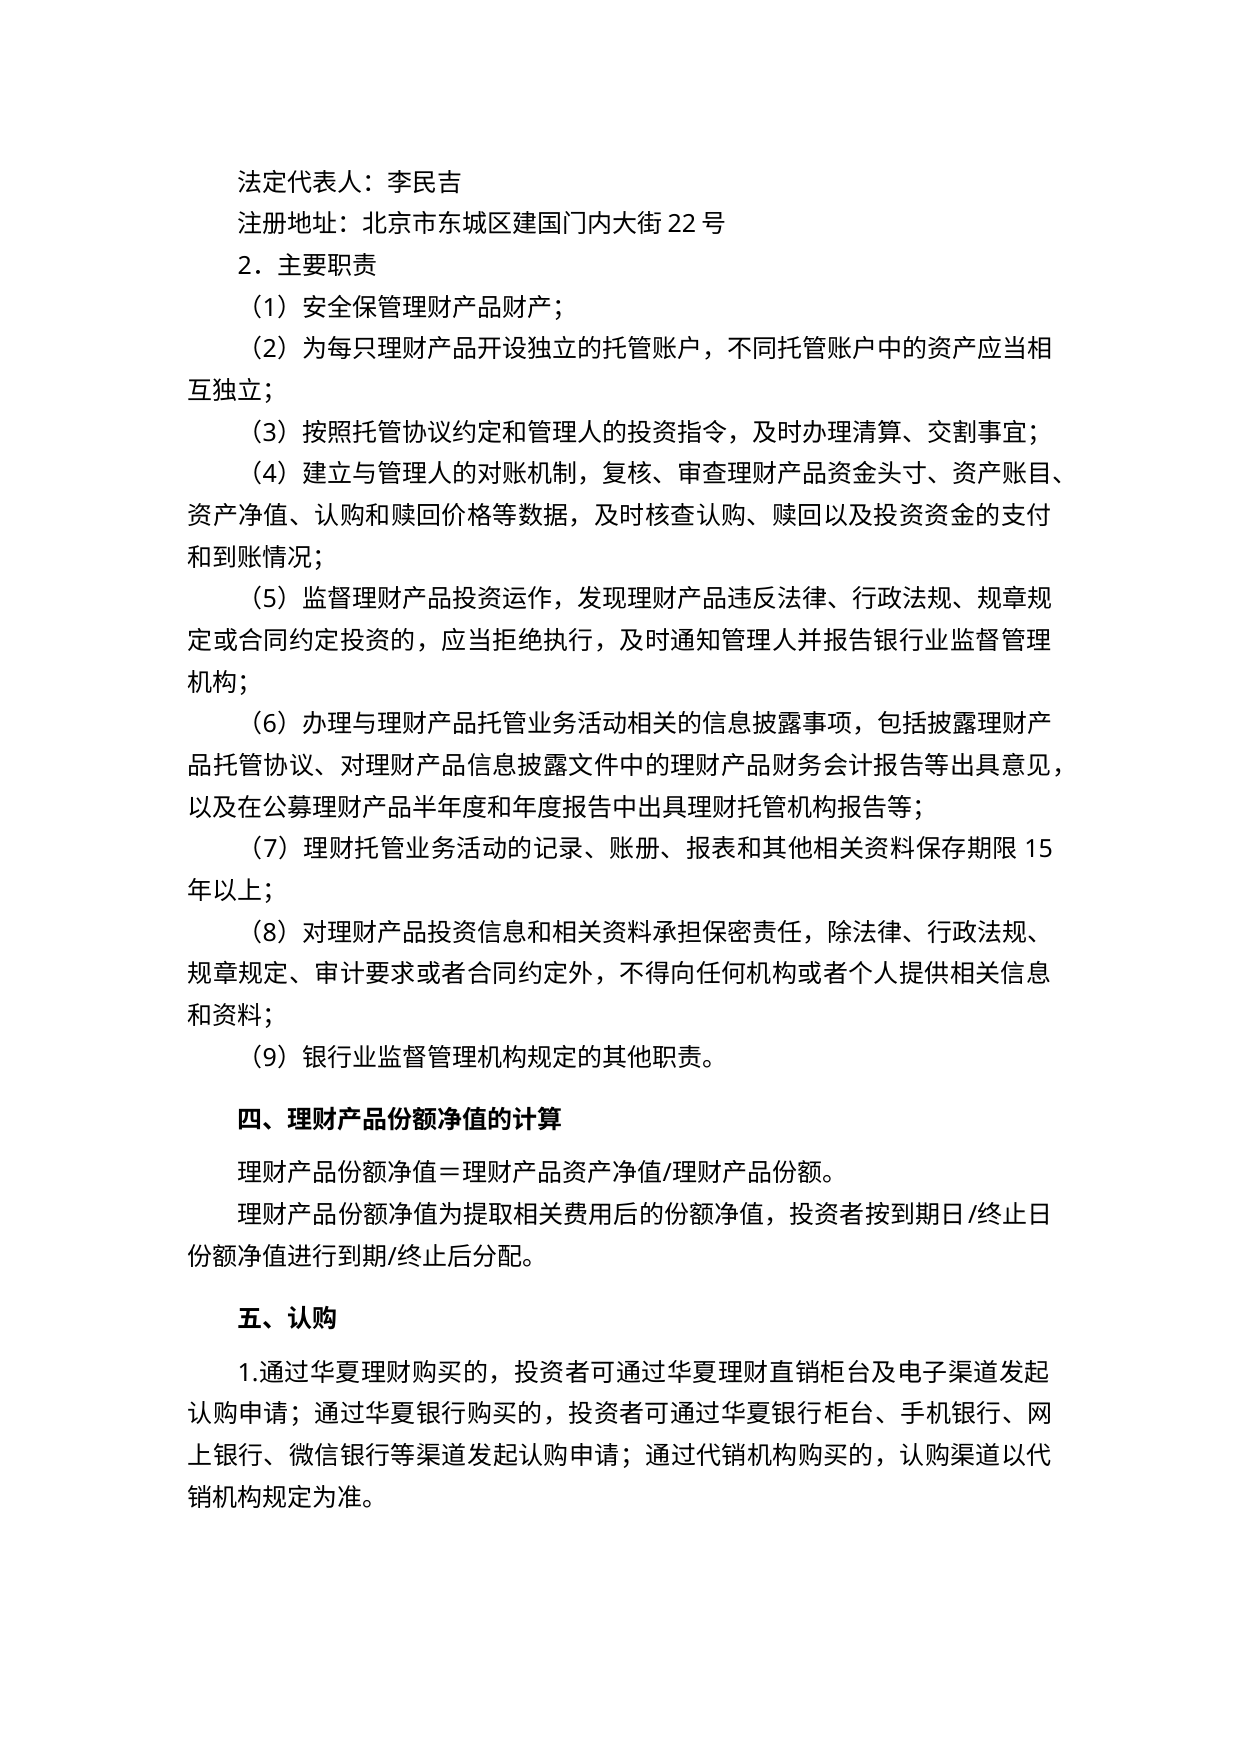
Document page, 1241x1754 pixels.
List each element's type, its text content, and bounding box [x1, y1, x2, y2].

text （5）监督理财产品投资运作，发现理财产品违反法律、行政法规、规章规定或合同约定投资的，应当拒绝执行，及时通知管理人并报告银行业监督管理机构； [187, 579, 1053, 698]
text 四、理财产品份额净值的计算 [187, 1095, 1053, 1137]
text （2）为每只理财产品开设独立的托管账户，不同托管账户中的资产应当相互独立； [187, 329, 1053, 407]
text 理财产品份额净值为提取相关费用后的份额净值，投资者按到期日/终止日份额净值进行到期/终止后分配。 [187, 1194, 1053, 1272]
text （6）办理与理财产品托管业务活动相关的信息披露事项，包括披露理财产品托管协议、对理财产品信息披露文件中的理财产品财务会计报告等出具意见，以及在公募理财产品半年度和年度报告中出具理财托管机构报告等； [187, 704, 1053, 823]
text （9）银行业监督管理机构规定的其他职责。 [187, 1037, 1053, 1073]
text （4）建立与管理人的对账机制，复核、审查理财产品资金头寸、资产账目、资产净值、认购和赎回价格等数据，及时核查认购、赎回以及投资资金的支付和到账情况； [187, 454, 1053, 573]
text （3）按照托管协议约定和管理人的投资指令，及时办理清算、交割事宜； [187, 412, 1053, 448]
text 理财产品份额净值＝理财产品资产净值/理财产品份额。 [187, 1153, 1053, 1189]
text （1）安全保管理财产品财产； [187, 287, 1053, 323]
text 2．主要职责 [187, 245, 1053, 282]
text （7）理财托管业务活动的记录、账册、报表和其他相关资料保存期限15年以上； [187, 829, 1053, 907]
text 注册地址：北京市东城区建国门内大街22号 [187, 204, 1053, 240]
text （8）对理财产品投资信息和相关资料承担保密责任，除法律、行政法规、规章规定、审计要求或者合同约定外，不得向任何机构或者个人提供相关信息和资料； [187, 912, 1053, 1032]
text 五、认购 [187, 1294, 1053, 1336]
text 法定代表人：李民吉 [187, 162, 1053, 198]
text 1.通过华夏理财购买的，投资者可通过华夏理财直销柜台及电子渠道发起认购申请；通过华夏银行购买的，投资者可通过华夏银行柜台、手机银行、网上银行、微信银行等渠道发起认购申请；通过代销机构购买的，认购渠道以代销机构规定为准。 [187, 1352, 1053, 1513]
